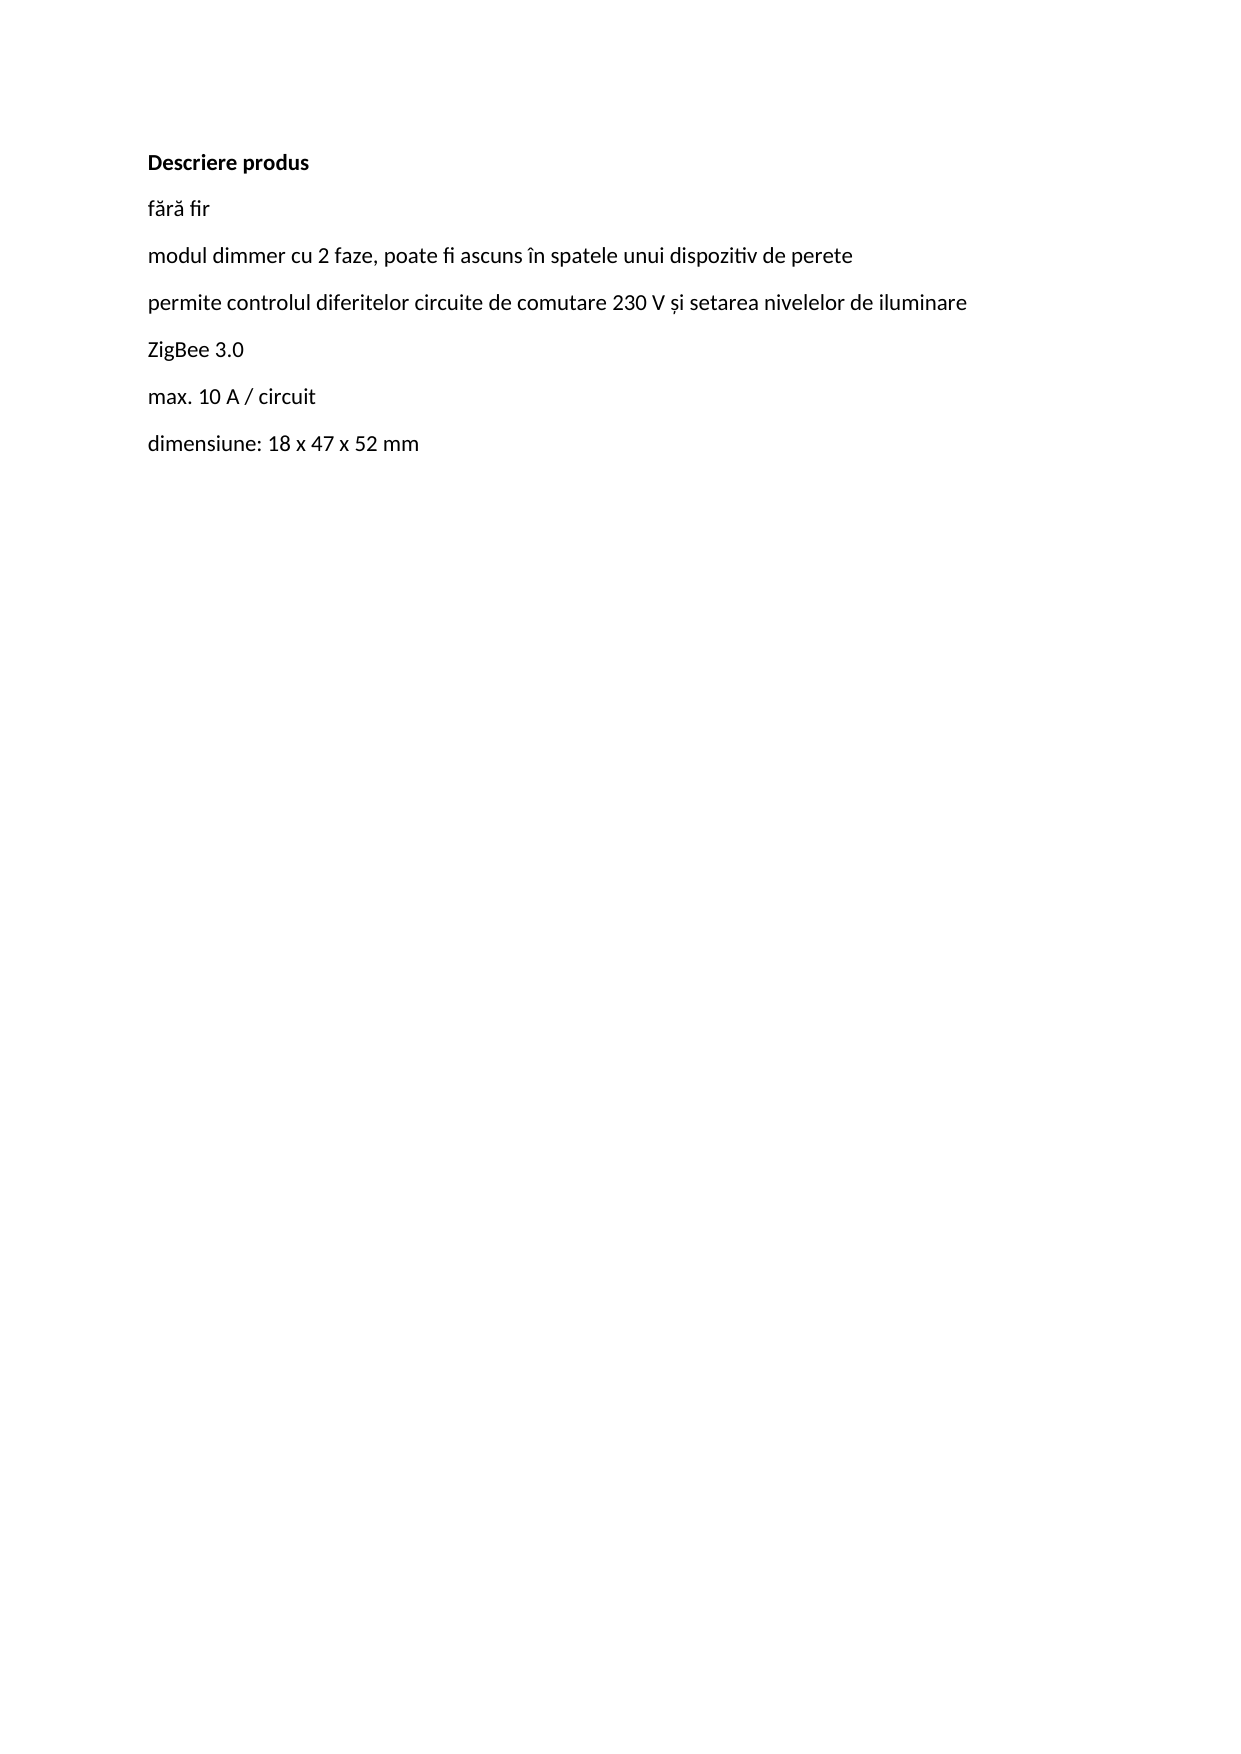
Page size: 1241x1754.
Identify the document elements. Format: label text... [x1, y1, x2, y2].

text fără fir [148, 194, 1093, 222]
text modul dimmer cu 2 faze, poate fi ascuns în spatele unui dispozitiv de perete [148, 241, 1093, 269]
text dimensiune: 18 x 47 x 52 mm [148, 429, 1093, 457]
text permite controlul diferitelor circuite de comutare 230 V și setarea nivelelor de iluminare [148, 288, 1093, 316]
text ZigBee 3.0 [148, 335, 1093, 363]
text Descriere produs [148, 148, 1093, 176]
text max. 10 A / circuit [148, 382, 1093, 410]
